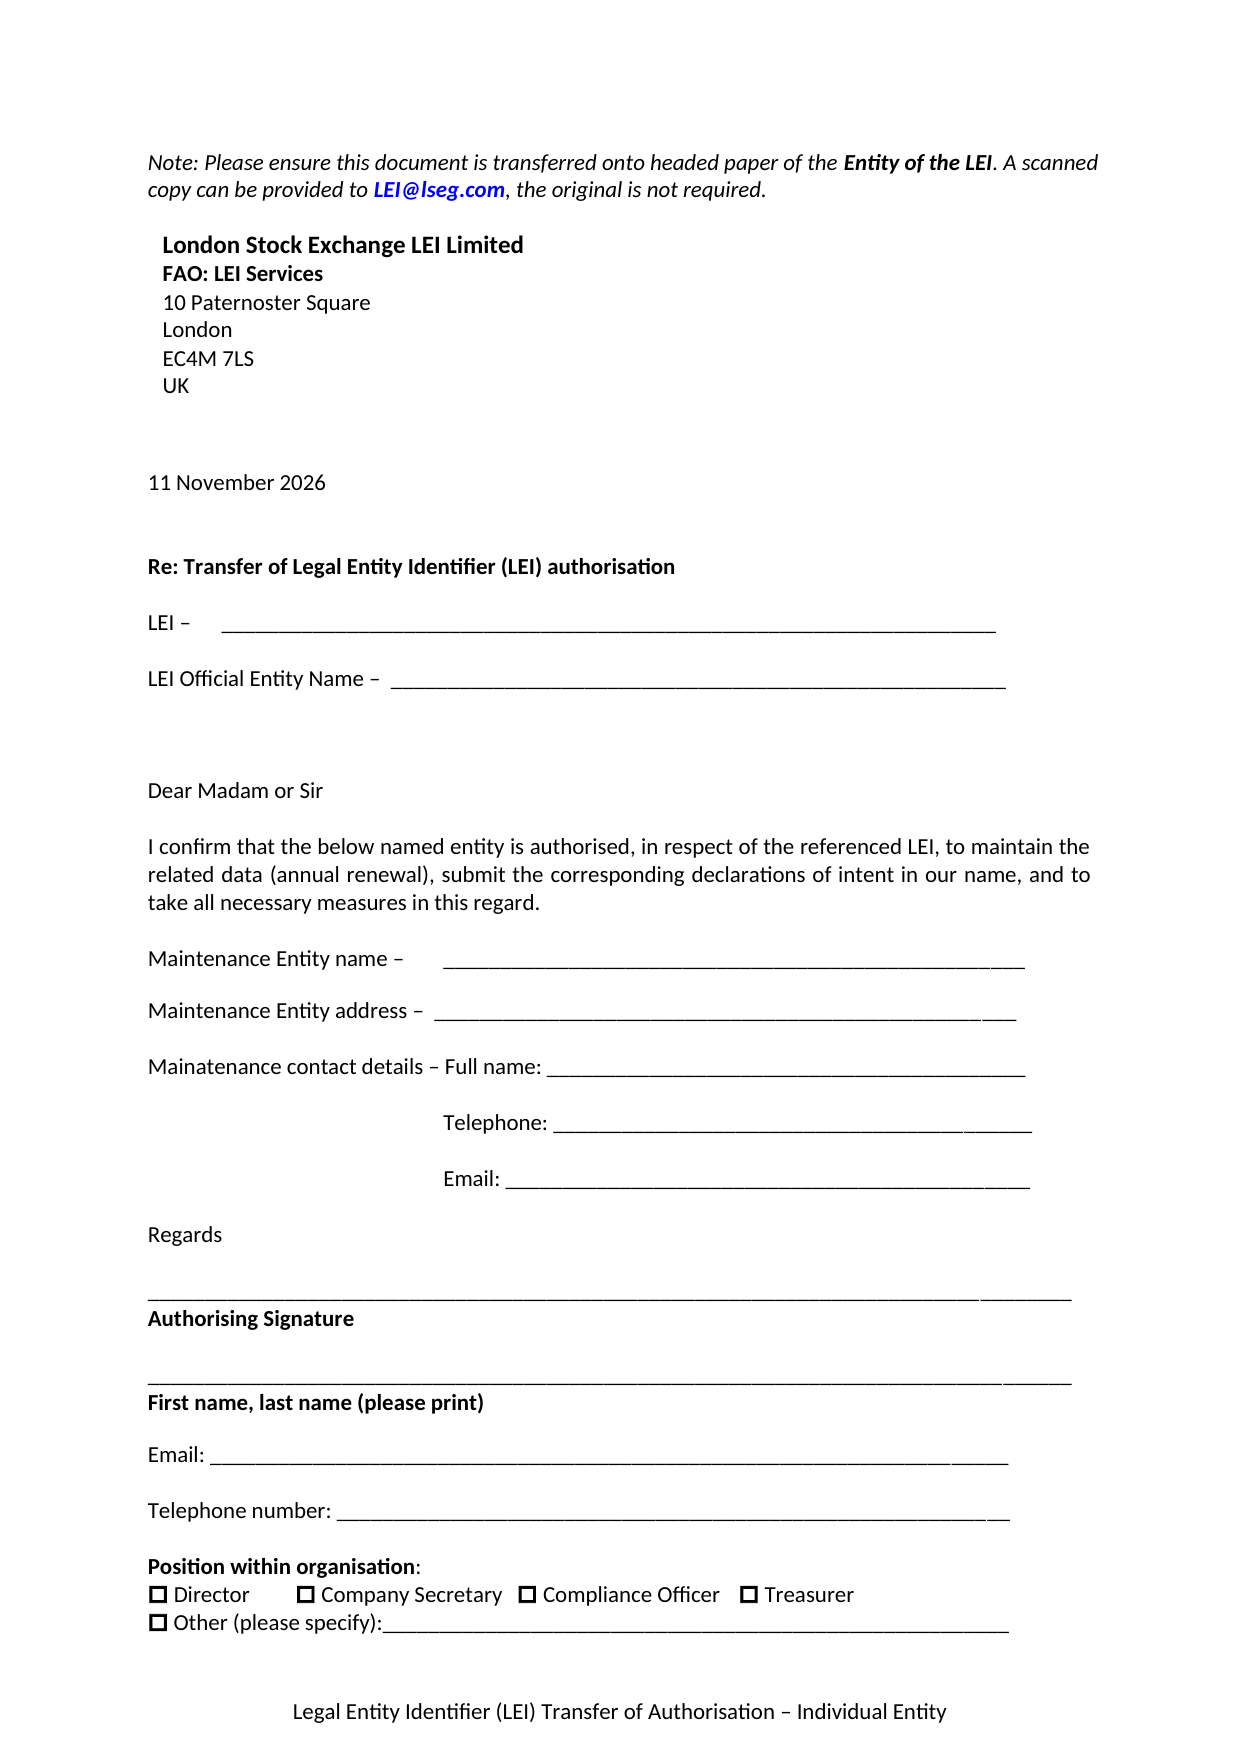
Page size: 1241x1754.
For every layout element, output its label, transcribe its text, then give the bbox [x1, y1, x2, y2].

text Director Company Secretary Compliance Officer Treasurer [148, 1580, 1144, 1608]
text Email: ______________________________________________ [148, 1164, 1144, 1192]
text LEI – ____________________________________________________________________ [148, 608, 1093, 636]
text _________________________________________________________________________________ [148, 1276, 1144, 1304]
text Note: Please ensure this document is transferred onto headed paper of the Entity of the LEI. A scanned copy can be provided to LEI@lseg.com, the original is not required. [148, 148, 1144, 204]
text Re: Transfer of Legal Entity Identifier (LEI) authorisation [148, 552, 1093, 580]
text Regards [148, 1220, 1144, 1248]
text Dear Madam or Sir [148, 776, 1144, 804]
text Authorising Signature [148, 1304, 1144, 1332]
text 09 October 2025 [148, 468, 1144, 496]
text Maintenance Entity name – ___________________________________________________ [148, 944, 1144, 972]
text _________________________________________________________________________________ [148, 1360, 1144, 1388]
text First name, last name (please print) [148, 1388, 1144, 1416]
text Mainatenance contact details – Full name: __________________________________________ [148, 1052, 1144, 1080]
text LEI Official Entity Name – ______________________________________________________ [148, 664, 1093, 692]
table_cell FAO: LEI Services 10 Paternoster Square London EC4M 7LS UK [155, 260, 578, 440]
text Telephone: __________________________________________ [148, 1108, 1144, 1136]
text Maintenance Entity address – ___________________________________________________ [148, 996, 1144, 1024]
text I confirm that the below named entity is authorised, in respect of the referenced LEI, to maintain the related data (annual renewal), submit the corresponding declarations of intent in our name, and to take all necessary measures in this regard. [148, 832, 1093, 916]
text Telephone number: ___________________________________________________________ [148, 1496, 1144, 1524]
text Email: ______________________________________________________________________ [148, 1440, 1144, 1468]
text Other (please specify):_______________________________________________________ [148, 1608, 1144, 1636]
text Position within organisation: [148, 1552, 1144, 1580]
table_header London Stock Exchange LEI Limited [155, 229, 578, 259]
